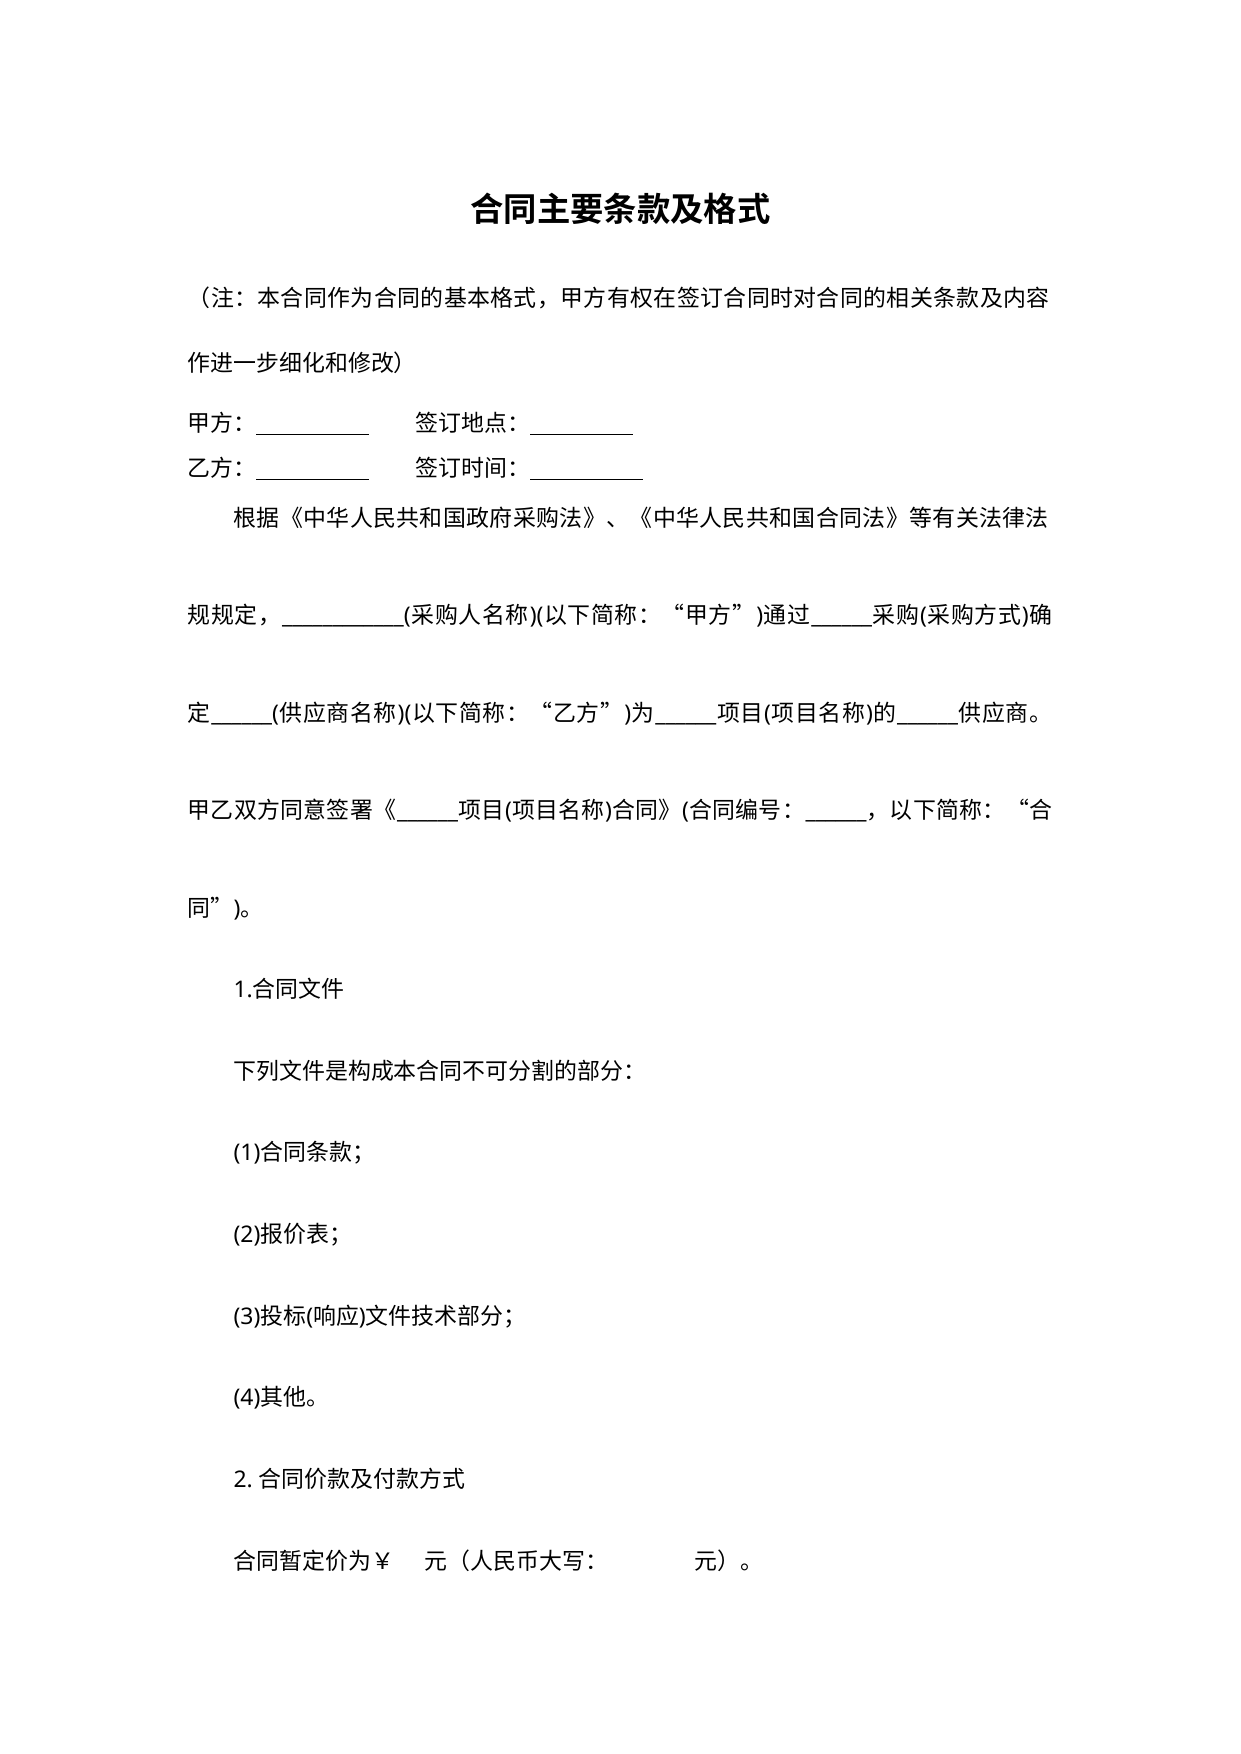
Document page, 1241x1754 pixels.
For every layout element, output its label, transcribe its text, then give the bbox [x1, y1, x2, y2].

text 下列文件是构成本合同不可分割的部分： [187, 1037, 1053, 1102]
text 合同暂定价为￥ 元（人民币大写： 元）。 [187, 1527, 1053, 1592]
text （注：本合同作为合同的基本格式，甲方有权在签订合同时对合同的相关条款及内容作进一步细化和修改） [187, 263, 1053, 393]
text 乙方： 签订时间： [187, 438, 1053, 483]
text (3)投标(响应)文件技术部分； [187, 1282, 1053, 1347]
text 合同主要条款及格式 [187, 174, 1053, 239]
text 甲方： 签订地点： [187, 393, 1053, 438]
text 2. 合同价款及付款方式 [187, 1445, 1053, 1510]
text (2)报价表； [187, 1200, 1053, 1265]
text (1)合同条款； [187, 1118, 1053, 1183]
text 1.合同文件 [187, 955, 1053, 1020]
text (4)其他。 [187, 1363, 1053, 1428]
text 根据《中华人民共和国政府采购法》、《中华人民共和国合同法》等有关法律法规规定，____________(采购人名称)(以下简称：“甲方”)通过______采购(采购方式)确定______(供应商名称)(以下简称：“乙方”)为______项目(项目名称)的______供应商。甲乙双方同意签署《______项目(项目名称)合同》(合同编号：______，以下简称：“合同”)。 [187, 483, 1053, 938]
